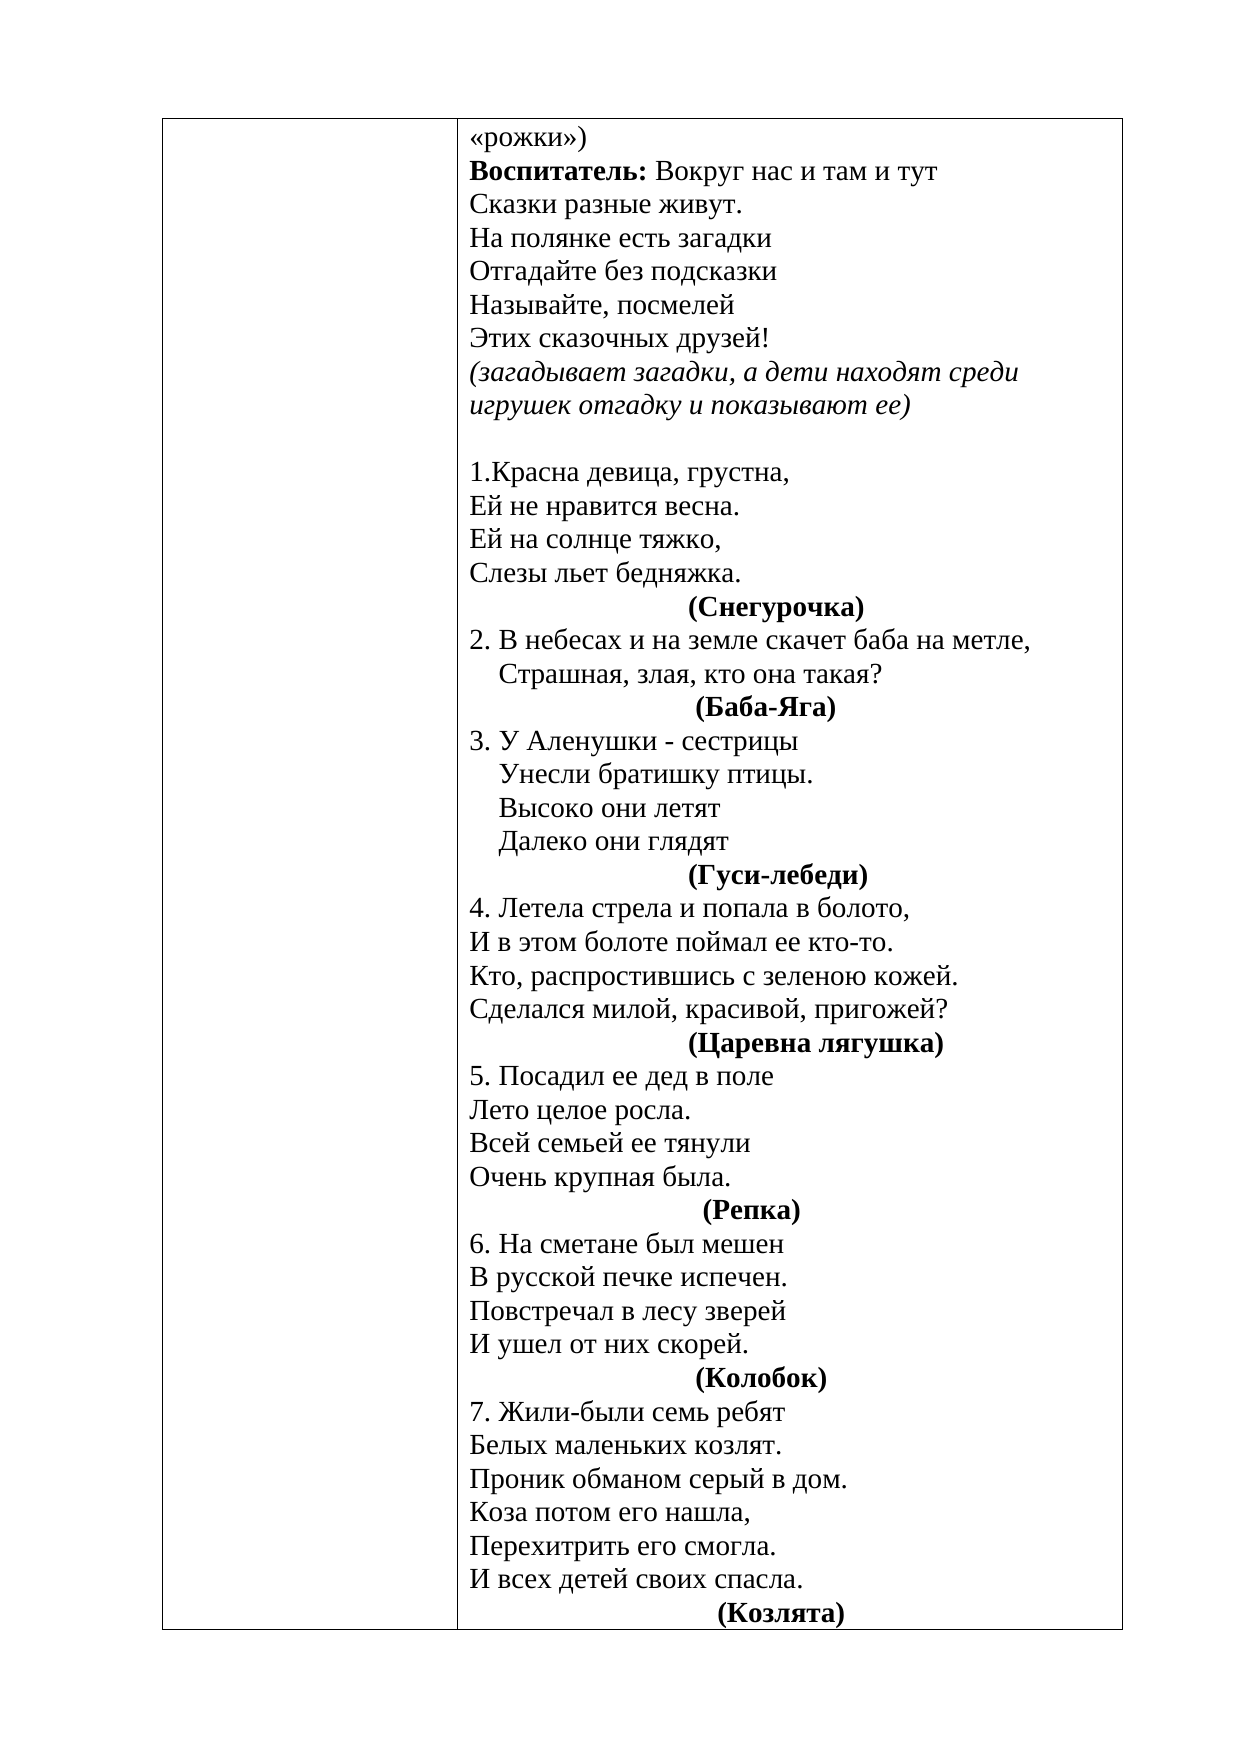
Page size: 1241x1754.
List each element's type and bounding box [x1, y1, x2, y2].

table_cell [458, 119, 1122, 1628]
table_cell [163, 119, 457, 1628]
